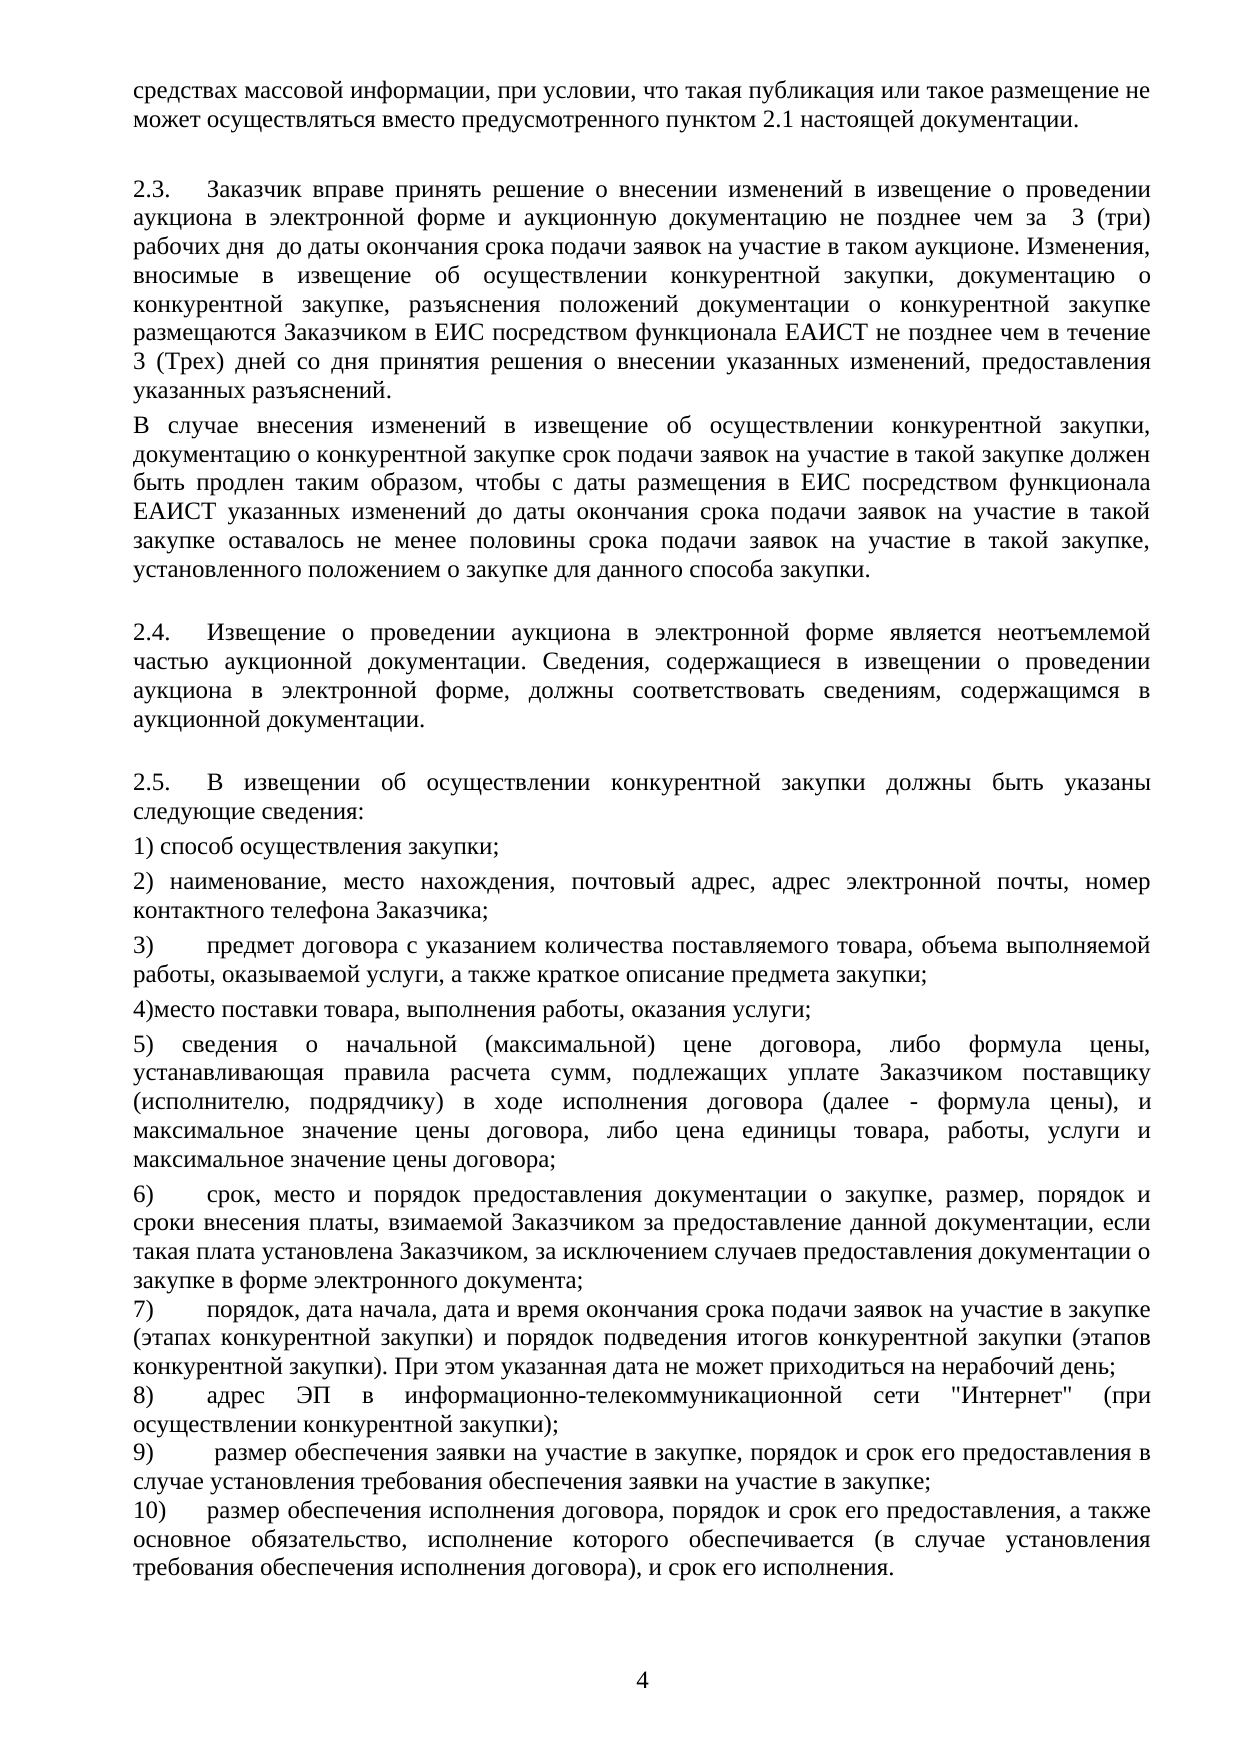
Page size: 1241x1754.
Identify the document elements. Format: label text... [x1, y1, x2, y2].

text 2) наименование, место нахождения, почтовый адрес, адрес электронной почты, номер контактного телефона Заказчика; [133, 866, 1152, 924]
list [133, 75, 1152, 132]
list Заказчик вправе принять решение о внесении изменений в извещение о проведении аукциона в электронной форме и аукционную документацию не позднее чем за 3 (три) рабочих дня до даты окончания срока подачи заявок на участие в таком аукционе. Изменения, вносимые в извещение об осуществлении конкурентной закупки, документацию о конкурентной закупке, разъяснения положений документации о конкурентной закупке размещаются Заказчиком в ЕИС посредством функционала ЕАИСТ не позднее чем в течение 3 (Трех) дней со дня принятия решения о внесении указанных изменений, предоставления указанных разъяснений. [133, 174, 1152, 404]
list размер обеспечения исполнения договора, порядок и срок его предоставления, а также основное обязательство, исполнение которого обеспечивается (в случае установления требования обеспечения исполнения договора), и срок его исполнения. [133, 1495, 1152, 1581]
list предмет договора с указанием количества поставляемого товара, объема выполняемой работы, оказываемой услуги, а также краткое описание предмета закупки; [133, 930, 1152, 987]
text 5) сведения о начальной (максимальной) цене договора, либо формула цены, устанавливающая правила расчета сумм, подлежащих уплате Заказчиком поставщику (исполнителю, подрядчику) в ходе исполнения договора (далее - формула цены), и максимальное значение цены договора, либо цена единицы товара, работы, услуги и максимальное значение цены договора; [133, 1029, 1152, 1172]
list размер обеспечения заявки на участие в закупке, порядок и срок его предоставления в случае установления требования обеспечения заявки на участие в закупке; [133, 1437, 1152, 1495]
list Извещение о проведении аукциона в электронной форме является неотъемлемой частью аукционной документации. Сведения, содержащиеся в извещении о проведении аукциона в электронной форме, должны соответствовать сведениям, содержащимся в аукционной документации. [133, 617, 1152, 732]
list адрес ЭП в информационно-телекоммуникационной сети "Интернет" (при осуществлении конкурентной закупки); [133, 1380, 1152, 1437]
list В извещении об осуществлении конкурентной закупки должны быть указаны следующие сведения: [133, 767, 1152, 825]
text 4)место поставки товара, выполнения работы, оказания услуги; [133, 994, 1152, 1022]
text В случае внесения изменений в извещение об осуществлении конкурентной закупки, документацию о конкурентной закупке срок подачи заявок на участие в такой закупке должен быть продлен таким образом, чтобы с даты размещения в ЕИС посредством функционала ЕАИСТ указанных изменений до даты окончания срока подачи заявок на участие в такой закупке оставалось не менее половины срока подачи заявок на участие в такой закупке, установленного положением о закупке для данного способа закупки. [133, 410, 1152, 582]
list срок, место и порядок предоставления документации о закупке, размер, порядок и сроки внесения платы, взимаемой Заказчиком за предоставление данной документации, если такая плата установлена Заказчиком, за исключением случаев предоставления документации о закупке в форме электронного документа; [133, 1179, 1152, 1294]
list порядок, дата начала, дата и время окончания срока подачи заявок на участие в закупке (этапах конкурентной закупки) и порядок подведения итогов конкурентной закупки (этапов конкурентной закупки). При этом указанная дата не может приходиться на нерабочий день; [133, 1294, 1152, 1380]
text 1) способ осуществления закупки; [133, 831, 1152, 860]
